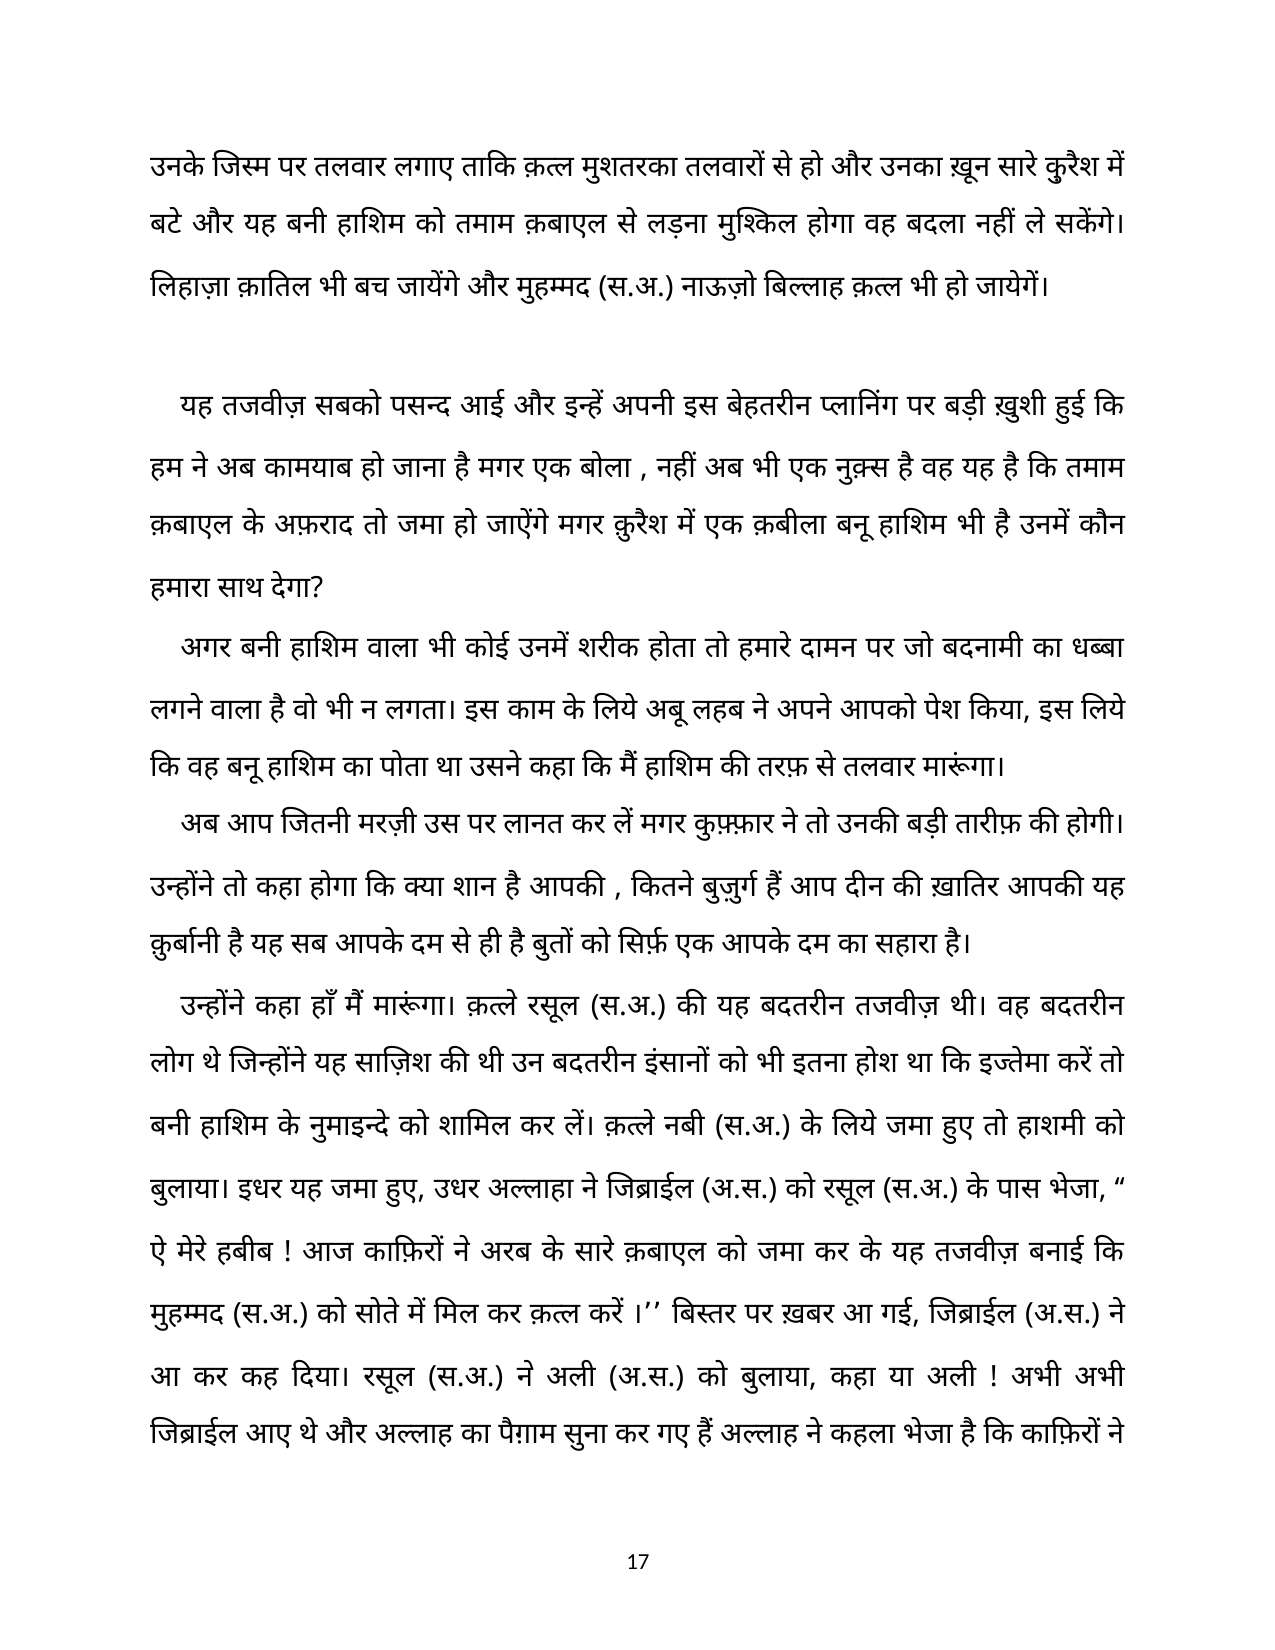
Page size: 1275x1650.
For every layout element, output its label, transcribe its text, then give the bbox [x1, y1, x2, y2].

text अगर बनी हाशिम वाला भी कोई उनमें शरीक होता तो हमारे दामन पर जो बदनामी का धब्बा लगने वाला है वो भी न लगता। इस काम के लिये अबू लहब ने अपने आपको पेश किया, इस लिये कि वह बनू हाशिम का पोता था उसने कहा कि मैं हाशिम की तरफ़ से तलवार मारूंगा। [150, 631, 1125, 789]
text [150, 150, 1125, 308]
text अब आप जितनी मरज़ी उस पर लानत कर लें मगर कुफ़्फ़ार ने तो उनकी बड़ी तारीफ़ की होगी। उन्होंने तो कहा होगा कि क्या शान है आपकी , कितने बुज़ुर्ग हैं आप दीन की ख़ातिर आपकी यह क़ुर्बानी है यह सब आपके दम से ही है बुतों को सिर्फ़ एक आपके दम का सहारा है। [150, 808, 1125, 965]
text यह तजवीज़ सबको पसन्द आई और इन्हें अपनी इस बेहतरीन प्लानिंग पर बड़ी ख़ुशी हुई कि हम ने अब कामयाब हो जाना है मगर एक बोला , नहीं अब भी एक नुक़्स है वह यह है कि तमाम क़बाएल के अफ़राद तो जमा हो जाऐंगे मगर क़ुरैश में एक क़बीला बनू हाशिम भी है उनमें कौन हमारा साथ देगा? [150, 389, 1125, 609]
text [150, 984, 1125, 1455]
